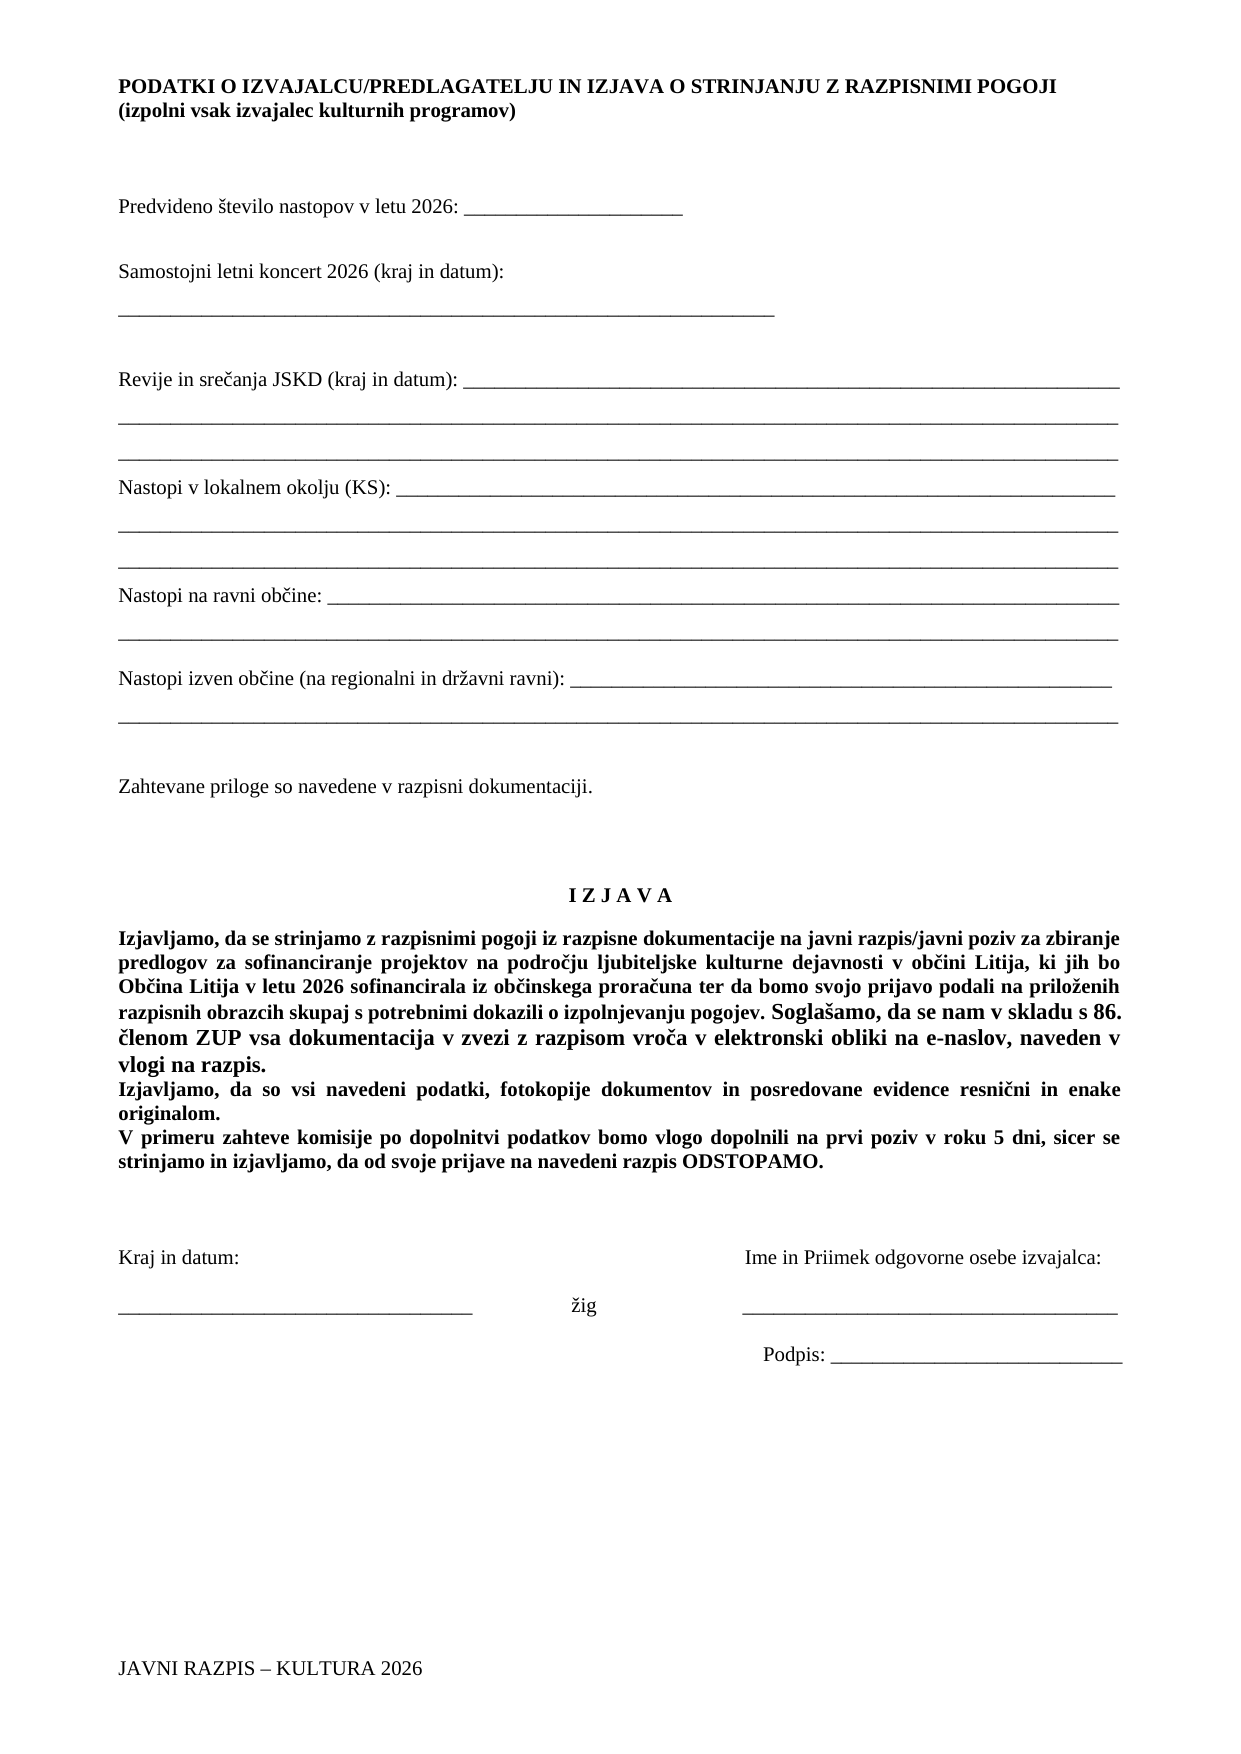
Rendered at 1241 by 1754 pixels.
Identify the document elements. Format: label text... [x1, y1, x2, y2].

text Izjavljamo, da so vsi navedeni podatki, fotokopije dokumentov in posredovane evidence resnični in enake originalom. [118, 1077, 1122, 1125]
text Nastopi izven občine (na regionalni in državni ravni): ____________________________________________________ [118, 666, 1122, 690]
text Kraj in datum: Ime in Priimek odgovorne osebe izvajalca: [118, 1245, 1122, 1269]
subtitle I Z J A V A [118, 883, 1122, 907]
text Revije in srečanja JSKD (kraj in datum): _______________________________________________________________ [118, 367, 1122, 391]
text ________________________________________________________________________________________________________________________________________________________________________________________________ [118, 403, 1122, 463]
text Samostojni letni koncert 2026 (kraj in datum): _______________________________________________________________ [118, 259, 1122, 319]
text Predvideno število nastopov v letu 2026: _____________________ [118, 194, 1122, 218]
text __________________________________ žig ____________________________________ [118, 1293, 1122, 1317]
text ________________________________________________________________________________________________________________________________________________________________________________________________ [118, 511, 1122, 571]
text Zahtevane priloge so navedene v razpisni dokumentaciji. [118, 774, 1122, 798]
text Nastopi v lokalnem okolju (KS): _____________________________________________________________________ [118, 475, 1122, 499]
text Nastopi na ravni občine: ____________________________________________________________________________ [118, 583, 1122, 607]
text ________________________________________________________________________________________________ [118, 702, 1122, 726]
text V primeru zahteve komisije po dopolnitvi podatkov bomo vlogo dopolnili na prvi poziv v roku 5 dni, sicer se strinjamo in izjavljamo, da od svoje prijave na navedeni razpis ODSTOPAMO. [118, 1125, 1122, 1173]
text ________________________________________________________________________________________________ [118, 619, 1122, 643]
text Podpis: ____________________________ [118, 1342, 1122, 1366]
text Izjavljamo, da se strinjamo z razpisnimi pogoji iz razpisne dokumentacije na javni razpis/javni poziv za zbiranje predlogov za sofinanciranje projektov na področju ljubiteljske kulturne dejavnosti v občini Litija, ki jih bo Občina Litija v letu 2026 sofinancirala iz občinskega proračuna ter da bomo svojo prijavo podali na priloženih razpisnih obrazcih skupaj s potrebnimi dokazili o izpolnjevanju pogojev. Soglašamo, da se nam v skladu s 86. členom ZUP vsa dokumentacija v zvezi z razpisom vroča v elektronski obliki na e-naslov, naveden v vlogi na razpis. [118, 926, 1122, 1077]
